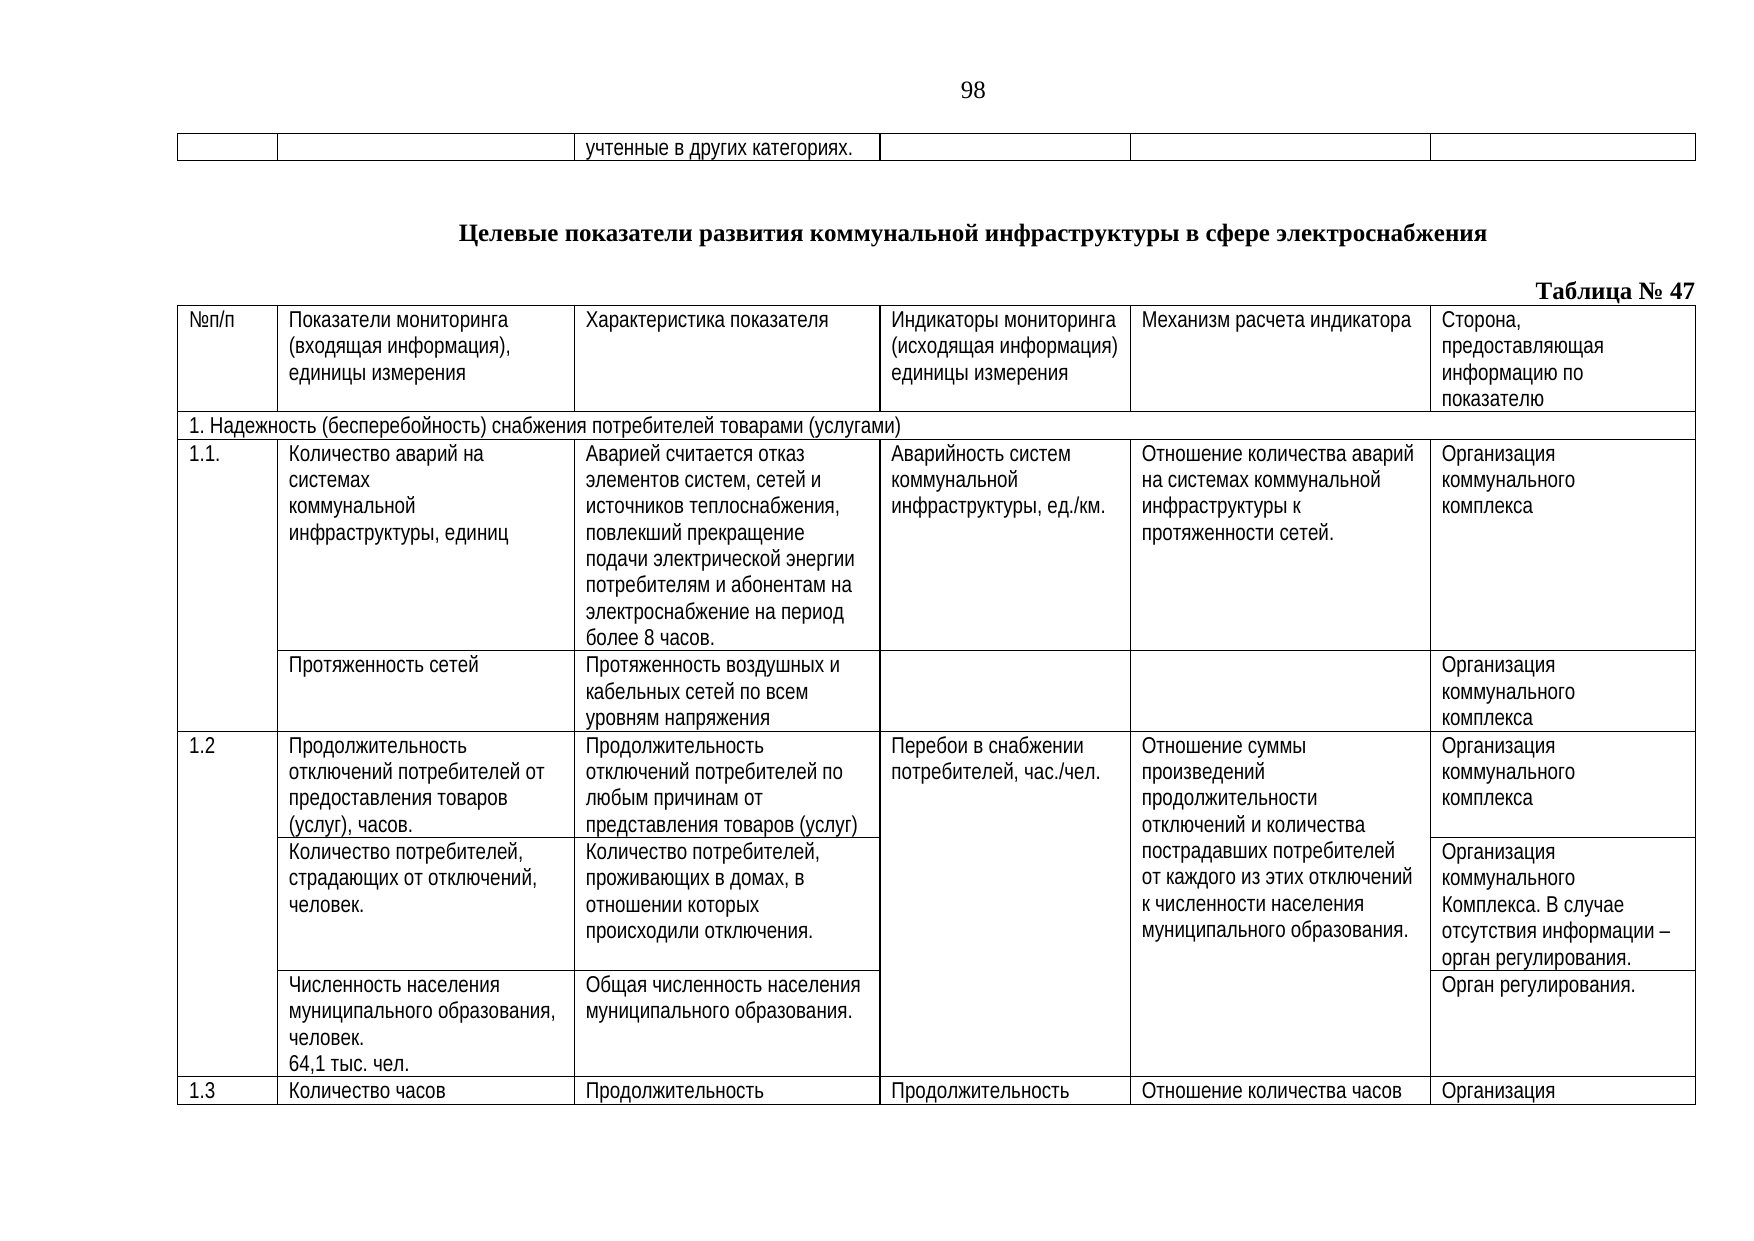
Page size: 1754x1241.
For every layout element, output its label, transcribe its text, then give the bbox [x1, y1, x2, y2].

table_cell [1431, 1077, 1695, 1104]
text Таблица № 47 [177, 276, 1695, 305]
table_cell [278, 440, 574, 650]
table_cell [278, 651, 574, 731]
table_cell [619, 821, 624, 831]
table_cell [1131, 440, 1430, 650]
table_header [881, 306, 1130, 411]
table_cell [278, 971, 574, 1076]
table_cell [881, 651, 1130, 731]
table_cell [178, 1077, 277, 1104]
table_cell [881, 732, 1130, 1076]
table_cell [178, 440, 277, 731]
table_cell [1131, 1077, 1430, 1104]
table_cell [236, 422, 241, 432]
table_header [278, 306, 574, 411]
text Целевые показатели развития коммунальной инфраструктуры в сфере электроснабжения [177, 218, 1695, 247]
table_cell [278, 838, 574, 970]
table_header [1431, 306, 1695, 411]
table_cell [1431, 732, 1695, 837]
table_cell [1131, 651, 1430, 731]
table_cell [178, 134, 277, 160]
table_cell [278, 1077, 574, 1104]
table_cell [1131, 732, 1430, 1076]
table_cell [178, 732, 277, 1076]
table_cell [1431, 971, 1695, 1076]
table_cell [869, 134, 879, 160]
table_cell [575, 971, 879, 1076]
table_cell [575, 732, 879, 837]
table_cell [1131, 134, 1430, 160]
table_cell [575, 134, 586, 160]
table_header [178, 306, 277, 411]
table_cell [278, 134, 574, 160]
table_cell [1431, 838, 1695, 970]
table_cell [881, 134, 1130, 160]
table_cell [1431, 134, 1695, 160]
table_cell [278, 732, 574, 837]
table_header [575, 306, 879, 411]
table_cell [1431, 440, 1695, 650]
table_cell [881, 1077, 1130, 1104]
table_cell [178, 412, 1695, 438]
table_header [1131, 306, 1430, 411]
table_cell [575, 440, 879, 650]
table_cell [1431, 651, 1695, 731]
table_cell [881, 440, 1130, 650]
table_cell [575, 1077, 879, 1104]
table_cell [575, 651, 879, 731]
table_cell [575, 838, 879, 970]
